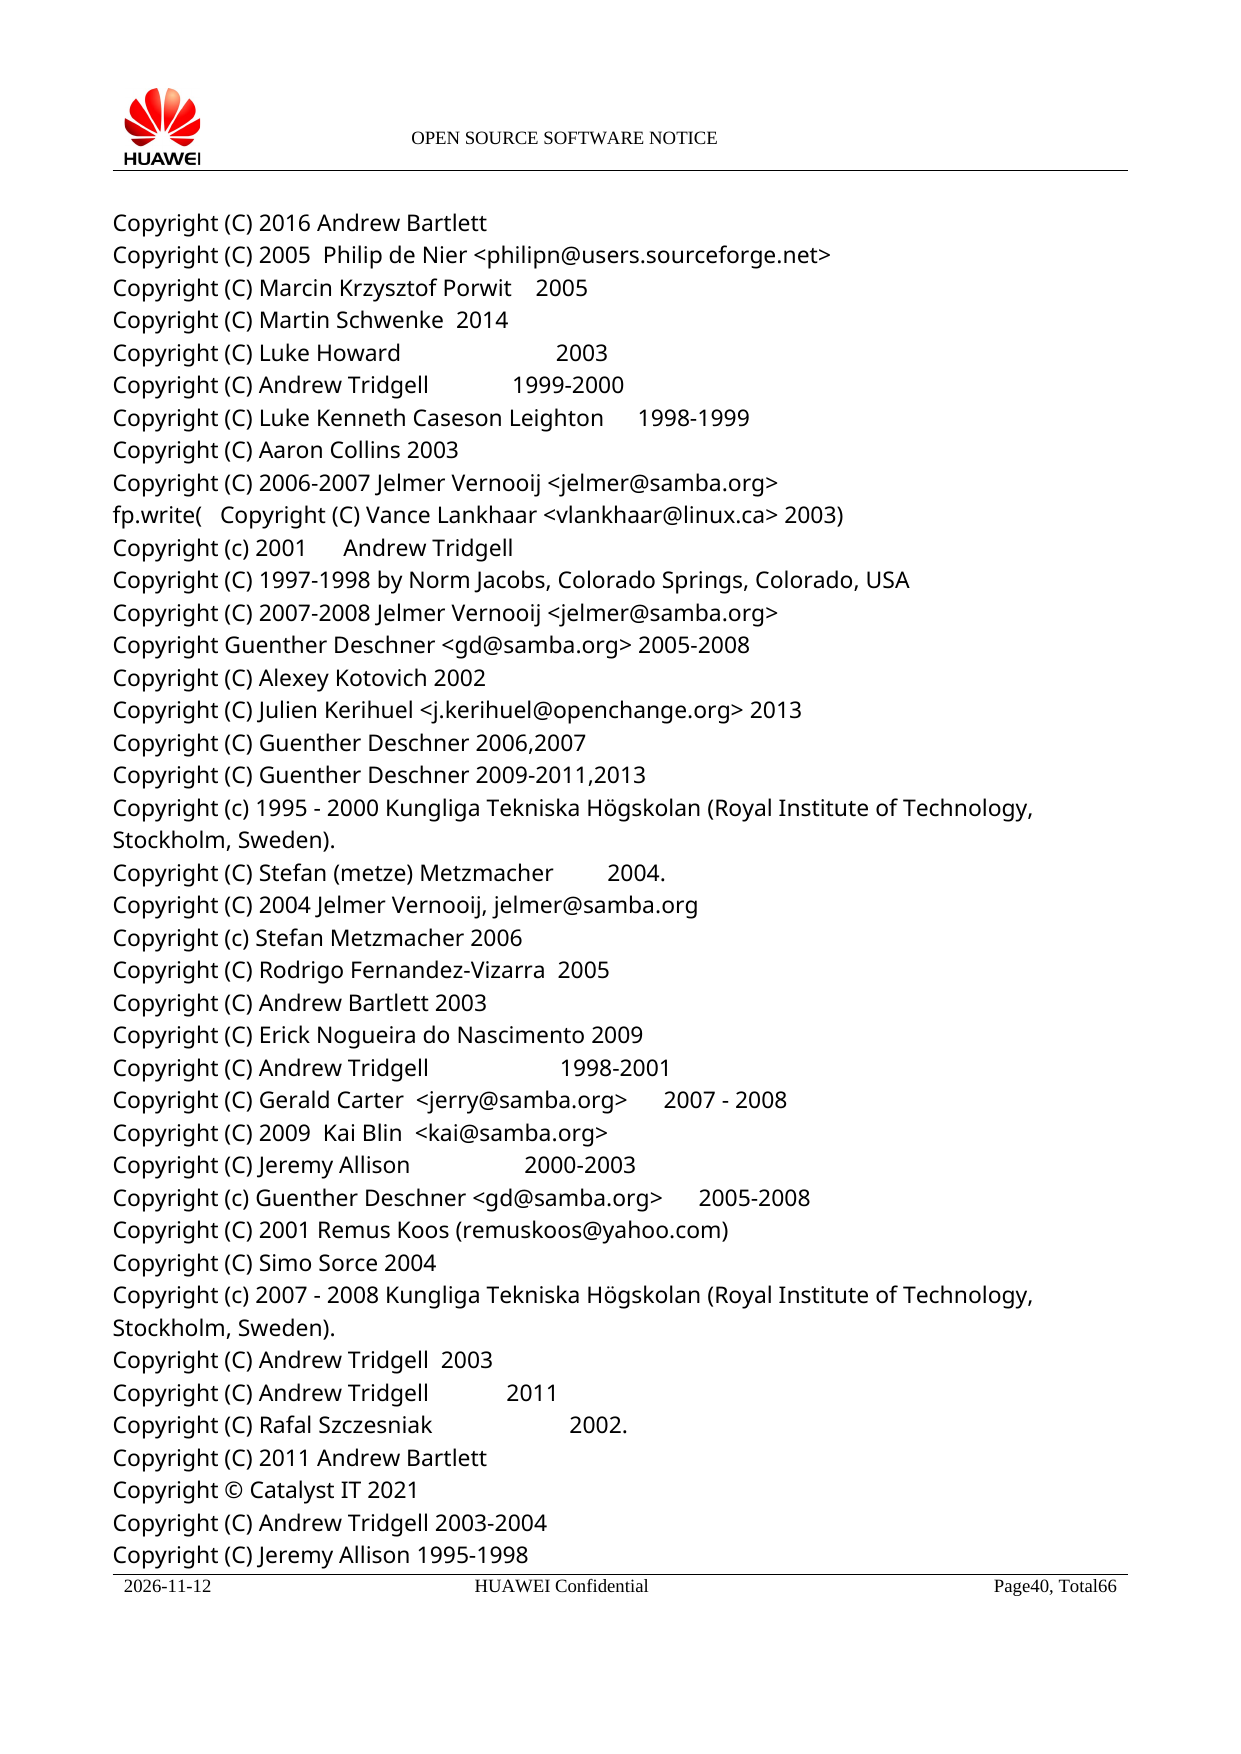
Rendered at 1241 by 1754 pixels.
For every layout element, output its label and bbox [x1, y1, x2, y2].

picture [124, 88, 201, 165]
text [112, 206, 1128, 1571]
